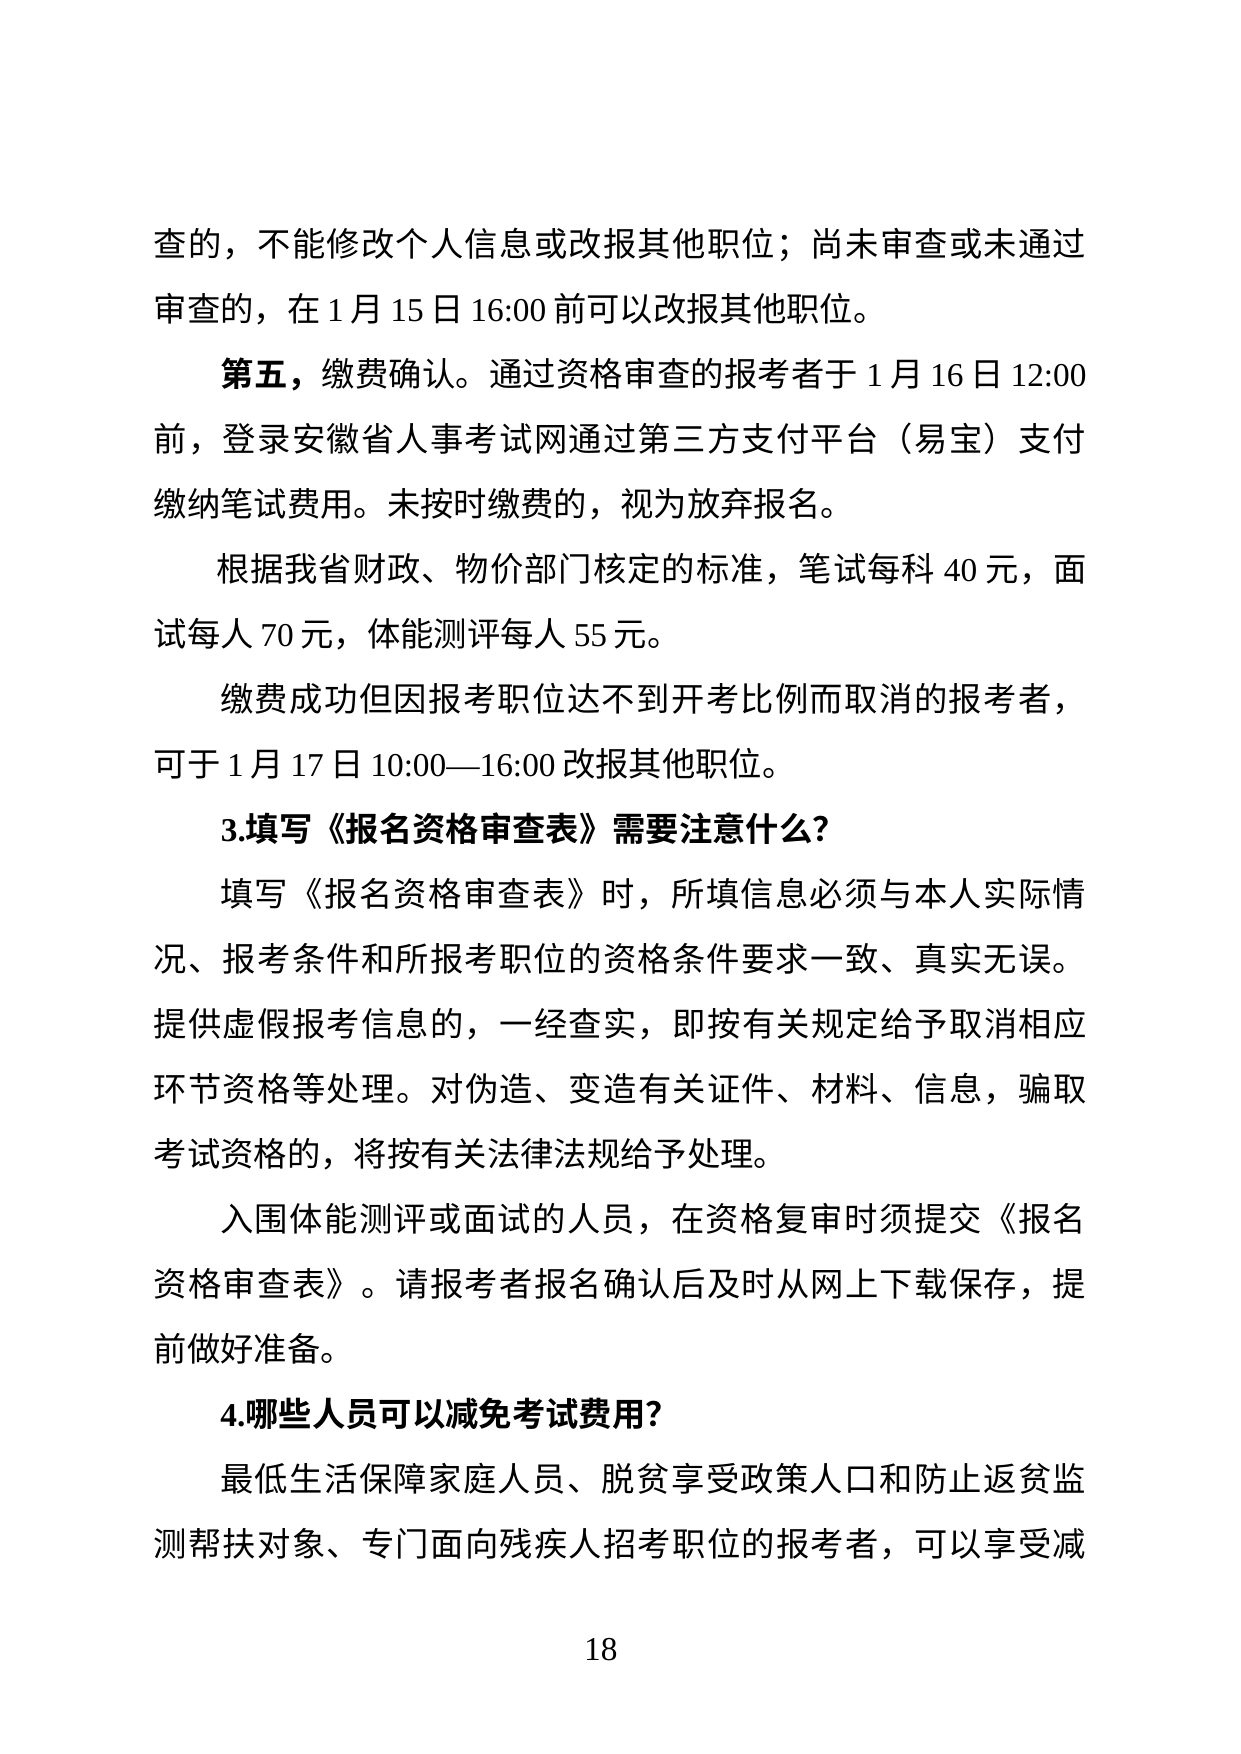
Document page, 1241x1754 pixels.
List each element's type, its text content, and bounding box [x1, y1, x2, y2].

text 缴费成功但因报考职位达不到开考比例而取消的报考者，可于1月17日10:00—16:00改报其他职位。 [153, 664, 1087, 794]
text 入围体能测评或面试的人员，在资格复审时须提交《报名资格审查表》。请报考者报名确认后及时从网上下载保存，提前做好准备。 [153, 1184, 1087, 1379]
text 第五，缴费确认。通过资格审查的报考者于1月16日12:00前，登录安徽省人事考试网通过第三方支付平台（易宝）支付缴纳笔试费用。未按时缴费的，视为放弃报名。 [153, 339, 1087, 534]
text 填写《报名资格审查表》时，所填信息必须与本人实际情况、报考条件和所报考职位的资格条件要求一致、真实无误。提供虚假报考信息的，一经查实，即按有关规定给予取消相应环节资格等处理。对伪造、变造有关证件、材料、信息，骗取考试资格的，将按有关法律法规给予处理。 [153, 859, 1087, 1184]
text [153, 209, 1087, 339]
text 4.哪些人员可以减免考试费用？ [153, 1379, 1087, 1444]
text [153, 1444, 1087, 1574]
text 3.填写《报名资格审查表》需要注意什么？ [153, 794, 1087, 859]
text 根据我省财政、物价部门核定的标准，笔试每科40元，面试每人70元，体能测评每人55元。 [153, 534, 1087, 664]
